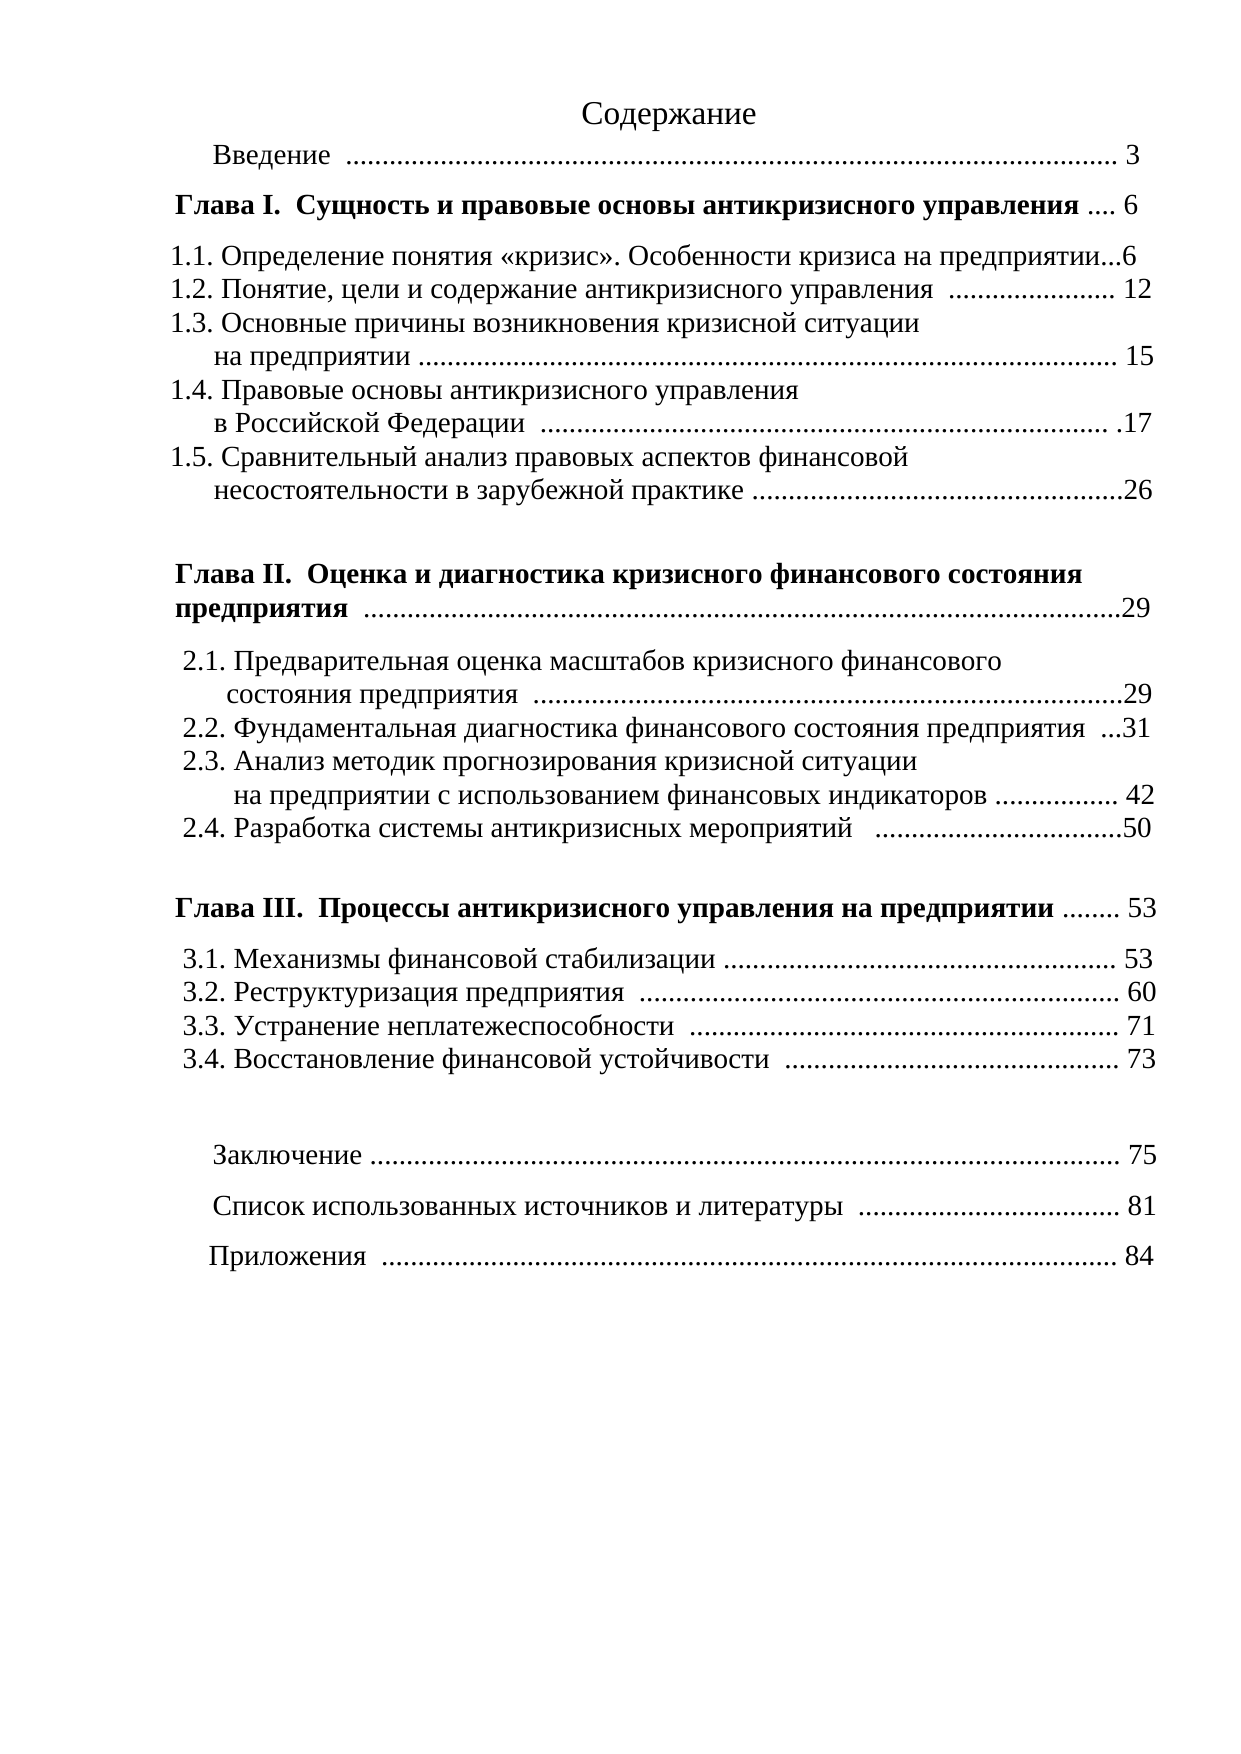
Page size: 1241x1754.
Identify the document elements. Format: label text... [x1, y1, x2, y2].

text Содержание [175, 94, 1162, 132]
text Введение .......................................................................................................... 3 [175, 137, 1162, 171]
text 1.5. Сравнительный анализ правовых аспектов финансовой [162, 439, 1162, 472]
text на предприятии с использованием финансовых индикаторов ................. 42 [175, 777, 1162, 810]
text несостоятельности в зарубежной практике ...................................................26 [162, 472, 1162, 506]
text Приложения ..................................................................................................... 84 [175, 1238, 1162, 1271]
text 2.2. Фундаментальная диагностика финансового состояния предприятия ...31 [175, 710, 1162, 743]
text 1.3. Основные причины возникновения кризисной ситуации [162, 305, 1162, 338]
text 2.1. Предварительная оценка масштабов кризисного финансового [175, 643, 1162, 676]
text Глава II. Оценка и диагностика кризисного финансового состояния предприятия ........................................................................................................29 [175, 556, 1162, 623]
text Список использованных источников и литературы .................................... 81 [175, 1188, 1162, 1221]
text в Российской Федерации .............................................................................. .17 [162, 405, 1162, 439]
text 1.4. Правовые основы антикризисного управления [162, 372, 1162, 405]
text 2.4. Разработка системы антикризисных мероприятий ..................................50 [175, 810, 1162, 844]
text 1.2. Понятие, цели и содержание антикризисного управления ....................... 12 [162, 271, 1162, 305]
text на предприятии ................................................................................................ 15 [162, 338, 1162, 372]
text 3.1. Механизмы финансовой стабилизации ...................................................... 53 [175, 941, 1162, 974]
text состояния предприятия .................................................................................29 [175, 676, 1162, 710]
text 3.2. Реструктуризация предприятия .................................................................. 60 [175, 974, 1162, 1008]
text Глава III. Процессы антикризисного управления на предприятии ........ 53 [175, 891, 1162, 924]
text 1.1. Определение понятия «кризис». Особенности кризиса на предприятии...6 [162, 238, 1162, 271]
text 3.4. Восстановление финансовой устойчивости .............................................. 73 [175, 1041, 1162, 1075]
text Глава I. Сущность и правовые основы антикризисного управления .... 6 [175, 187, 1162, 221]
text Заключение ....................................................................................................... 75 [175, 1137, 1162, 1171]
text 3.3. Устранение неплатежеспособности ........................................................... 71 [175, 1008, 1162, 1041]
text 2.3. Анализ методик прогнозирования кризисной ситуации [175, 743, 1162, 777]
